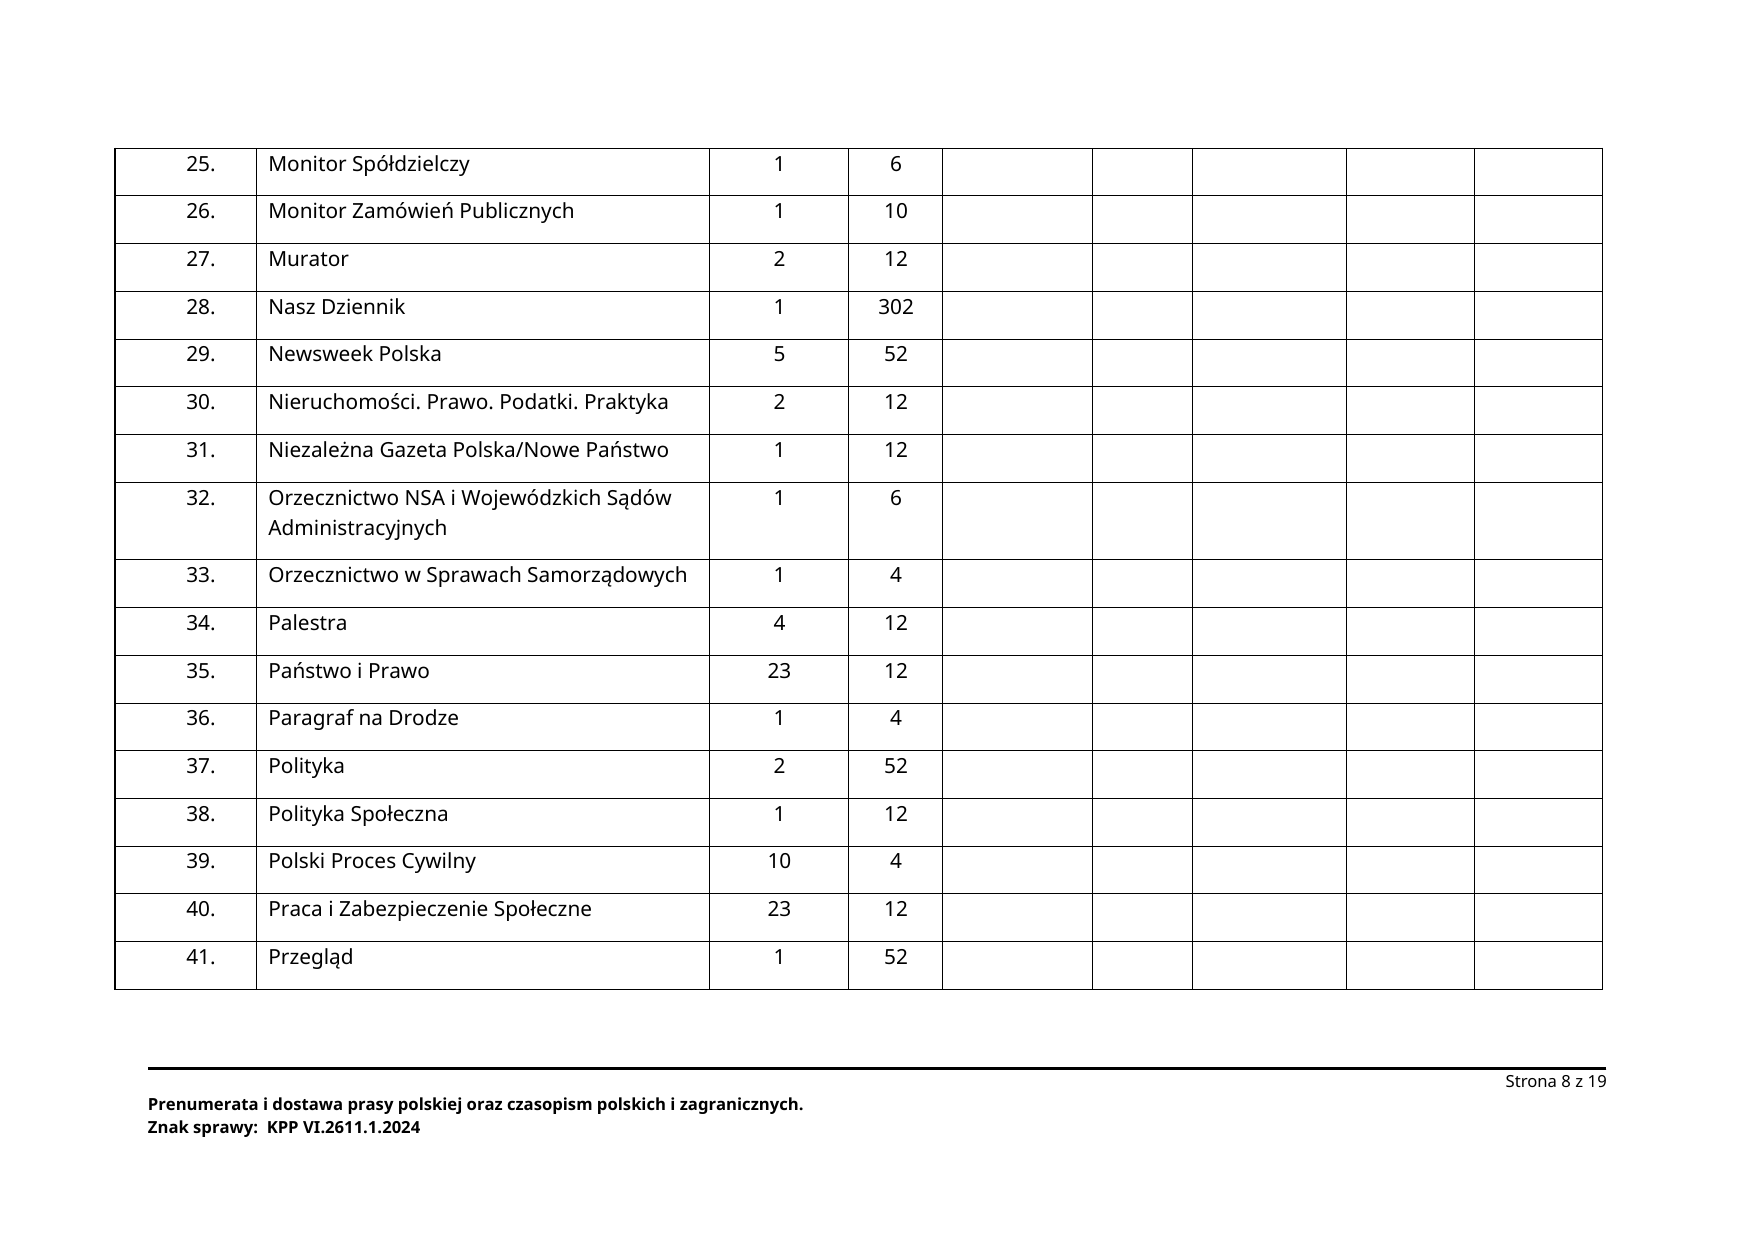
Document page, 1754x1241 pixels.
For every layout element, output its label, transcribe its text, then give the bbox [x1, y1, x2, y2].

table_cell [1193, 656, 1346, 702]
table_cell Murator [257, 244, 709, 291]
table_cell [1093, 656, 1192, 702]
table_cell [1193, 483, 1346, 559]
table_cell 52 [849, 751, 942, 798]
table_cell [1475, 560, 1602, 607]
table_cell 1 [710, 704, 848, 750]
table_cell [116, 292, 256, 338]
table_cell 12 [849, 387, 942, 434]
table_cell 6 [849, 483, 942, 559]
table_cell Monitor Spółdzielczy [257, 149, 709, 195]
table_cell [943, 483, 1092, 559]
table_cell [1093, 799, 1192, 846]
table_cell [1475, 149, 1602, 195]
table_cell [116, 799, 256, 846]
table_cell [1475, 894, 1602, 941]
table_cell [1475, 387, 1602, 434]
table_cell [943, 435, 1092, 482]
table_cell [1193, 799, 1346, 846]
table_cell [116, 149, 256, 195]
table_cell [1093, 894, 1192, 941]
table_cell [116, 608, 256, 655]
table_cell [943, 196, 1092, 243]
table_cell [943, 942, 1092, 989]
table_cell 1 [710, 483, 848, 559]
table_cell [943, 751, 1092, 798]
table_cell [1475, 483, 1602, 559]
table_cell [1475, 244, 1602, 291]
table_cell [116, 435, 256, 482]
table_cell 1 [710, 435, 848, 482]
table_cell Polityka Społeczna [257, 799, 709, 846]
table_cell [1193, 560, 1346, 607]
table_cell [1347, 656, 1474, 702]
table_cell [1347, 244, 1474, 291]
table_cell [116, 751, 256, 798]
table_cell Paragraf na Drodze [257, 704, 709, 750]
table_cell 12 [849, 435, 942, 482]
table_cell [1193, 387, 1346, 434]
table_cell [1347, 751, 1474, 798]
table_cell 4 [849, 847, 942, 893]
table_cell [1347, 799, 1474, 846]
table_cell 2 [710, 751, 848, 798]
table_cell [943, 387, 1092, 434]
table_cell Praca i Zabezpieczenie Społeczne [257, 894, 709, 941]
table_cell [1193, 292, 1346, 338]
table_cell [943, 149, 1092, 195]
table_cell 12 [849, 656, 942, 702]
table_cell [943, 704, 1092, 750]
table_cell [943, 608, 1092, 655]
table_cell [1093, 483, 1192, 559]
table_cell 12 [849, 244, 942, 291]
table_cell [1475, 292, 1602, 338]
table_cell [116, 387, 256, 434]
table_cell [116, 340, 256, 386]
table_cell [943, 292, 1092, 338]
table_cell [1347, 387, 1474, 434]
table_cell [1093, 340, 1192, 386]
table_cell [1193, 608, 1346, 655]
table_cell [1093, 704, 1192, 750]
table_cell 4 [849, 704, 942, 750]
table_cell 2 [710, 387, 848, 434]
table_cell [1475, 704, 1602, 750]
table_cell Monitor Zamówień Publicznych [257, 196, 709, 243]
table_cell Polski Proces Cywilny [257, 847, 709, 893]
table_cell [1475, 608, 1602, 655]
table_cell [116, 656, 256, 702]
table_cell 1 [710, 560, 848, 607]
table_cell [1347, 608, 1474, 655]
table_cell 1 [710, 149, 848, 195]
table_cell [1093, 244, 1192, 291]
table_cell [1193, 196, 1346, 243]
table_cell 23 [710, 656, 848, 702]
table_cell 4 [710, 608, 848, 655]
table_cell [943, 799, 1092, 846]
table_cell [1347, 340, 1474, 386]
table_cell Nasz Dziennik [257, 292, 709, 338]
table_cell Orzecznictwo NSA i Wojewódzkich Sądów Administracyjnych [257, 483, 709, 559]
table_cell [943, 656, 1092, 702]
table_cell [1093, 292, 1192, 338]
table_cell [116, 894, 256, 941]
table_cell [1347, 483, 1474, 559]
table_cell 23 [710, 894, 848, 941]
table_cell 12 [849, 608, 942, 655]
table_cell 12 [849, 894, 942, 941]
table_cell [1193, 435, 1346, 482]
table_cell 52 [849, 942, 942, 989]
table_cell 1 [710, 799, 848, 846]
table_cell [1347, 435, 1474, 482]
table_cell 2 [710, 244, 848, 291]
table_cell [1093, 751, 1192, 798]
table_cell [1193, 751, 1346, 798]
table_cell [1093, 196, 1192, 243]
table_cell [1475, 340, 1602, 386]
table_cell [1347, 149, 1474, 195]
table_cell [1475, 656, 1602, 702]
table_cell [1193, 942, 1346, 989]
table_cell [1475, 942, 1602, 989]
table_cell 1 [710, 292, 848, 338]
table_cell 4 [849, 560, 942, 607]
table_cell 302 [849, 292, 942, 338]
table_cell [1475, 196, 1602, 243]
table_cell [116, 847, 256, 893]
table_cell [1347, 704, 1474, 750]
table_cell [1347, 894, 1474, 941]
table_cell Orzecznictwo w Sprawach Samorządowych [257, 560, 709, 607]
table_cell 12 [849, 799, 942, 846]
table_cell [943, 894, 1092, 941]
table_cell 5 [710, 340, 848, 386]
table_cell [1347, 196, 1474, 243]
table_cell [1347, 560, 1474, 607]
table_cell Newsweek Polska [257, 340, 709, 386]
table_cell [1193, 704, 1346, 750]
table_cell [1475, 435, 1602, 482]
table_cell 52 [849, 340, 942, 386]
table_cell Palestra [257, 608, 709, 655]
table_cell [1193, 847, 1346, 893]
table_cell [1347, 942, 1474, 989]
table_cell Polityka [257, 751, 709, 798]
table_cell [1093, 608, 1192, 655]
table_cell Państwo i Prawo [257, 656, 709, 702]
table_cell [943, 244, 1092, 291]
table_cell 10 [710, 847, 848, 893]
table_cell 6 [849, 149, 942, 195]
table_cell [116, 196, 256, 243]
table_cell [943, 560, 1092, 607]
table_cell [1475, 847, 1602, 893]
table_cell 1 [710, 196, 848, 243]
table_cell [1093, 387, 1192, 434]
table_cell [1347, 292, 1474, 338]
table_cell [116, 942, 256, 989]
table_cell [1347, 847, 1474, 893]
table_cell [1193, 340, 1346, 386]
table_cell [116, 560, 256, 607]
table_cell [943, 340, 1092, 386]
table_cell [1093, 149, 1192, 195]
table_cell [1193, 244, 1346, 291]
table_cell Niezależna Gazeta Polska/Nowe Państwo [257, 435, 709, 482]
table_cell [1475, 751, 1602, 798]
table_cell Przegląd [257, 942, 709, 989]
table_cell [1193, 894, 1346, 941]
table_cell 1 [710, 942, 848, 989]
table_cell [943, 847, 1092, 893]
table_cell [1193, 149, 1346, 195]
table_cell [116, 483, 256, 559]
table_cell Nieruchomości. Prawo. Podatki. Praktyka [257, 387, 709, 434]
table_cell [1093, 942, 1192, 989]
table_cell [1093, 435, 1192, 482]
table_cell [116, 704, 256, 750]
table_cell 10 [849, 196, 942, 243]
table_cell [1093, 847, 1192, 893]
table_cell [1093, 560, 1192, 607]
table_cell [1475, 799, 1602, 846]
table_cell [116, 244, 256, 291]
